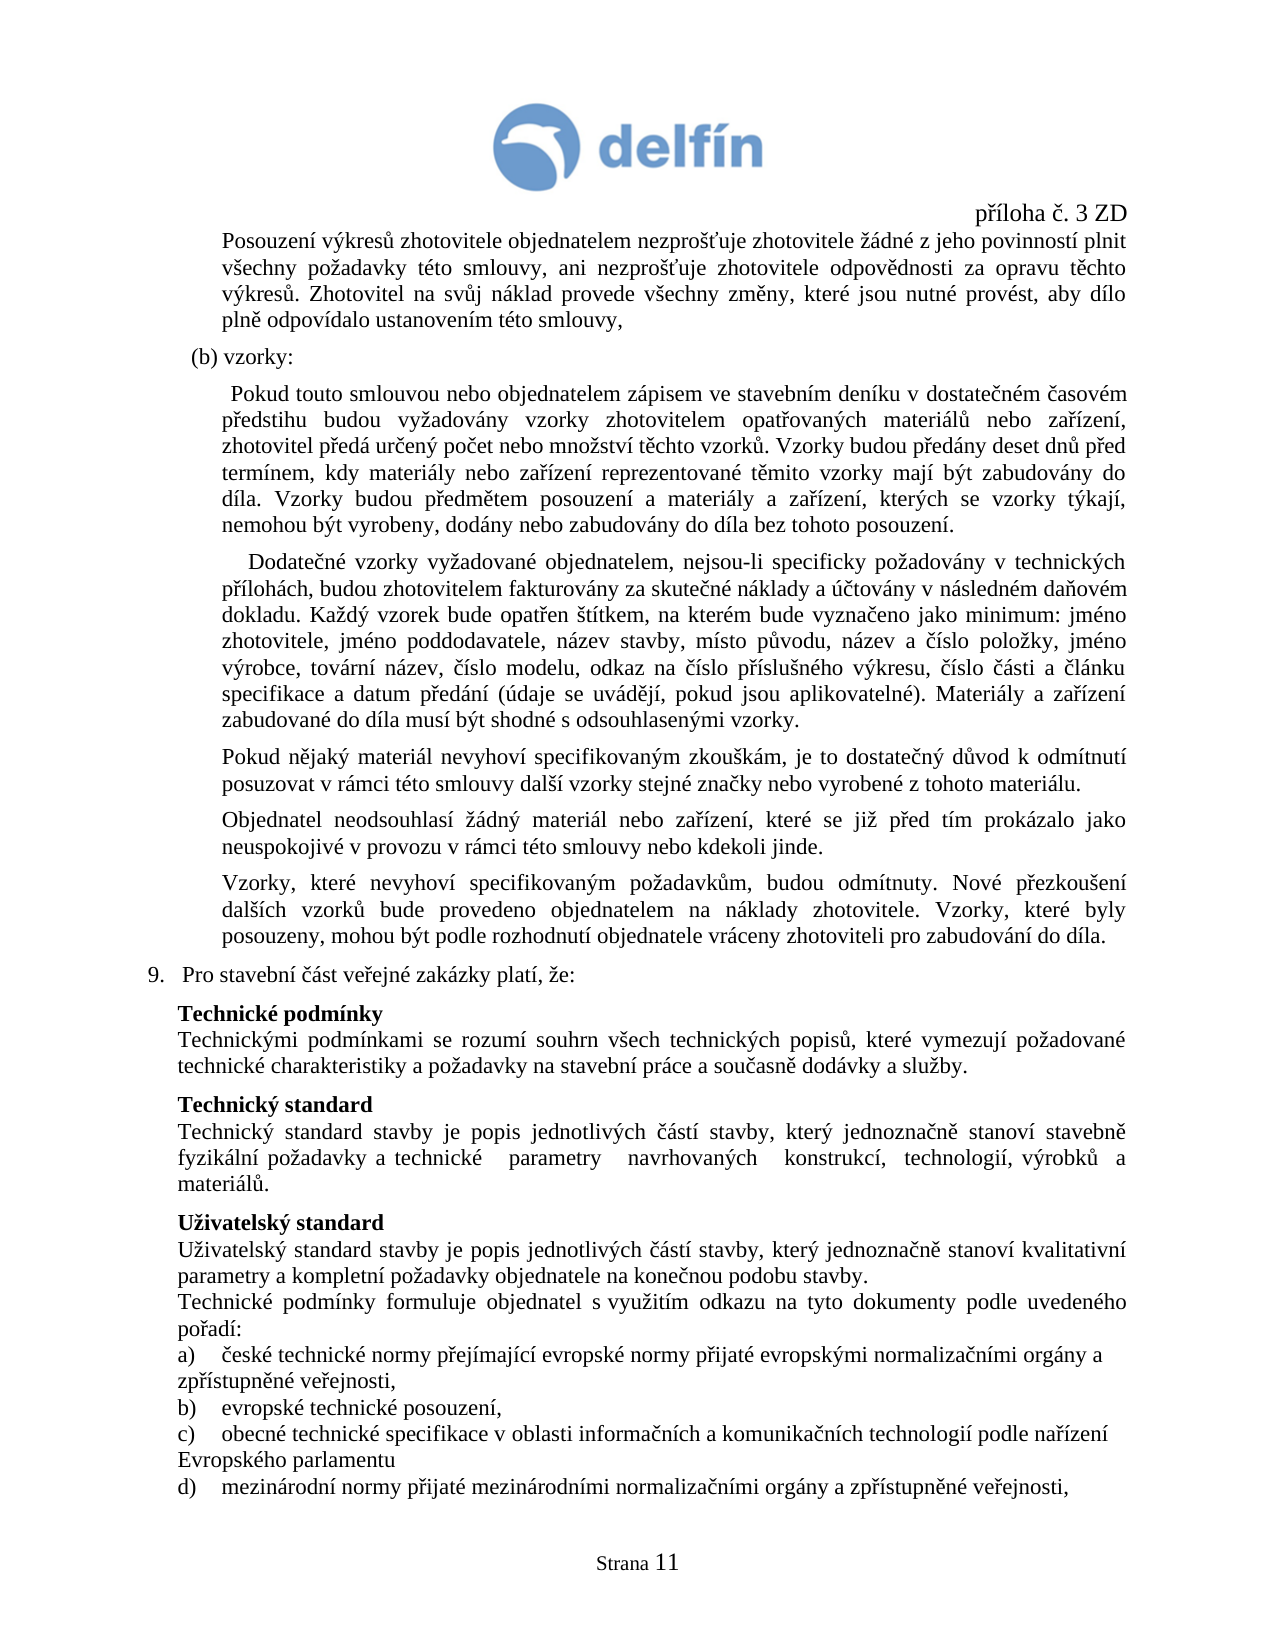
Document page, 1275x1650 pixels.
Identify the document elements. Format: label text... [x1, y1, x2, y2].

text Technický standard stavby je popis jednotlivých částí stavby, který jednoznačně stanoví stavebně fyzikální požadavky a technické parametry navrhovaných konstrukcí, technologií, výrobků a materiálů. [177, 1118, 1127, 1197]
text Technický standard [177, 1091, 1127, 1118]
list mezinárodní normy přijaté mezinárodními normalizačními orgány a zpřístupněné veřejnosti, [177, 1473, 1127, 1499]
list evropské technické posouzení, [177, 1394, 1127, 1420]
list obecné technické specifikace v oblasti informačních a komunikačních technologií podle nařízení Evropského parlamentu [177, 1420, 1127, 1473]
text Vzorky, které nevyhoví specifikovaným požadavkům, budou odmítnuty. Nové přezkoušení dalších vzorků bude provedeno objednatelem na náklady zhotovitele. Vzorky, které byly posouzeny, mohou být podle rozhodnutí objednatele vráceny zhotoviteli pro zabudování do díla. [222, 869, 1127, 948]
text Objednatel neodsouhlasí žádný materiál nebo zařízení, které se již před tím prokázalo jako neuspokojivé v provozu v rámci této smlouvy nebo kdekoli jinde. [222, 806, 1127, 859]
text Technické podmínky formuluje objednatel s využitím odkazu na tyto dokumenty podle uvedeného pořadí: [177, 1288, 1127, 1341]
text Pokud touto smlouvou nebo objednatelem zápisem ve stavebním deníku v dostatečném časovém předstihu budou vyžadovány vzorky zhotovitelem opatřovaných materiálů nebo zařízení, zhotovitel předá určený počet nebo množství těchto vzorků. Vzorky budou předány deset dnů před termínem, kdy materiály nebo zařízení reprezentované těmito vzorky mají být zabudovány do díla. Vzorky budou předmětem posouzení a materiály a zařízení, kterých se vzorky týkají, nemohou být vyrobeny, dodány nebo zabudovány do díla bez tohoto posouzení. [177, 380, 1127, 538]
text Posouzení výkresů zhotovitele objednatelem nezprošťuje zhotovitele žádné z jeho povinností plnit všechny požadavky této smlouvy, ani nezprošťuje zhotovitele odpovědnosti za opravu těchto výkresů. Zhotovitel na svůj náklad provede všechny změny, které jsou nutné provést, aby dílo plně odpovídalo ustanovením této smlouvy, [222, 227, 1127, 333]
picture [458, 73, 797, 222]
text Pokud nějaký materiál nevyhoví specifikovaným zkouškám, je to dostatečný důvod k odmítnutí posuzovat v rámci této smlouvy další vzorky stejné značky nebo vyrobené z tohoto materiálu. [222, 743, 1127, 796]
text Uživatelský standard stavby je popis jednotlivých částí stavby, který jednoznačně stanoví kvalitativní parametry a kompletní požadavky objednatele na konečnou podobu stavby. [177, 1236, 1127, 1288]
text (b) vzorky: [148, 343, 1127, 369]
text 9. Pro stavební část veřejné zakázky platí, že: [148, 961, 1127, 987]
list české technické normy přejímající evropské normy přijaté evropskými normalizačními orgány a zpřístupněné veřejnosti, [177, 1341, 1127, 1394]
text Uživatelský standard [177, 1209, 1127, 1236]
text Technické podmínky [177, 1000, 1127, 1026]
text Technickými podmínkami se rozumí souhrn všech technických popisů, které vymezují požadované technické charakteristiky a požadavky na stavební práce a současně dodávky a služby. [177, 1026, 1127, 1079]
text Dodatečné vzorky vyžadované objednatelem, nejsou-li specificky požadovány v technických přílohách, budou zhotovitelem fakturovány za skutečné náklady a účtovány v následném daňovém dokladu. Každý vzorek bude opatřen štítkem, na kterém bude vyznačeno jako minimum: jméno zhotovitele, jméno poddodavatele, název stavby, místo původu, název a číslo položky, jméno výrobce, tovární název, číslo modelu, odkaz na číslo příslušného výkresu, číslo části a článku specifikace a datum předání (údaje se uvádějí, pokud jsou aplikovatelné). Materiály a zařízení zabudované do díla musí být shodné s odsouhlasenými vzorky. [177, 548, 1127, 733]
